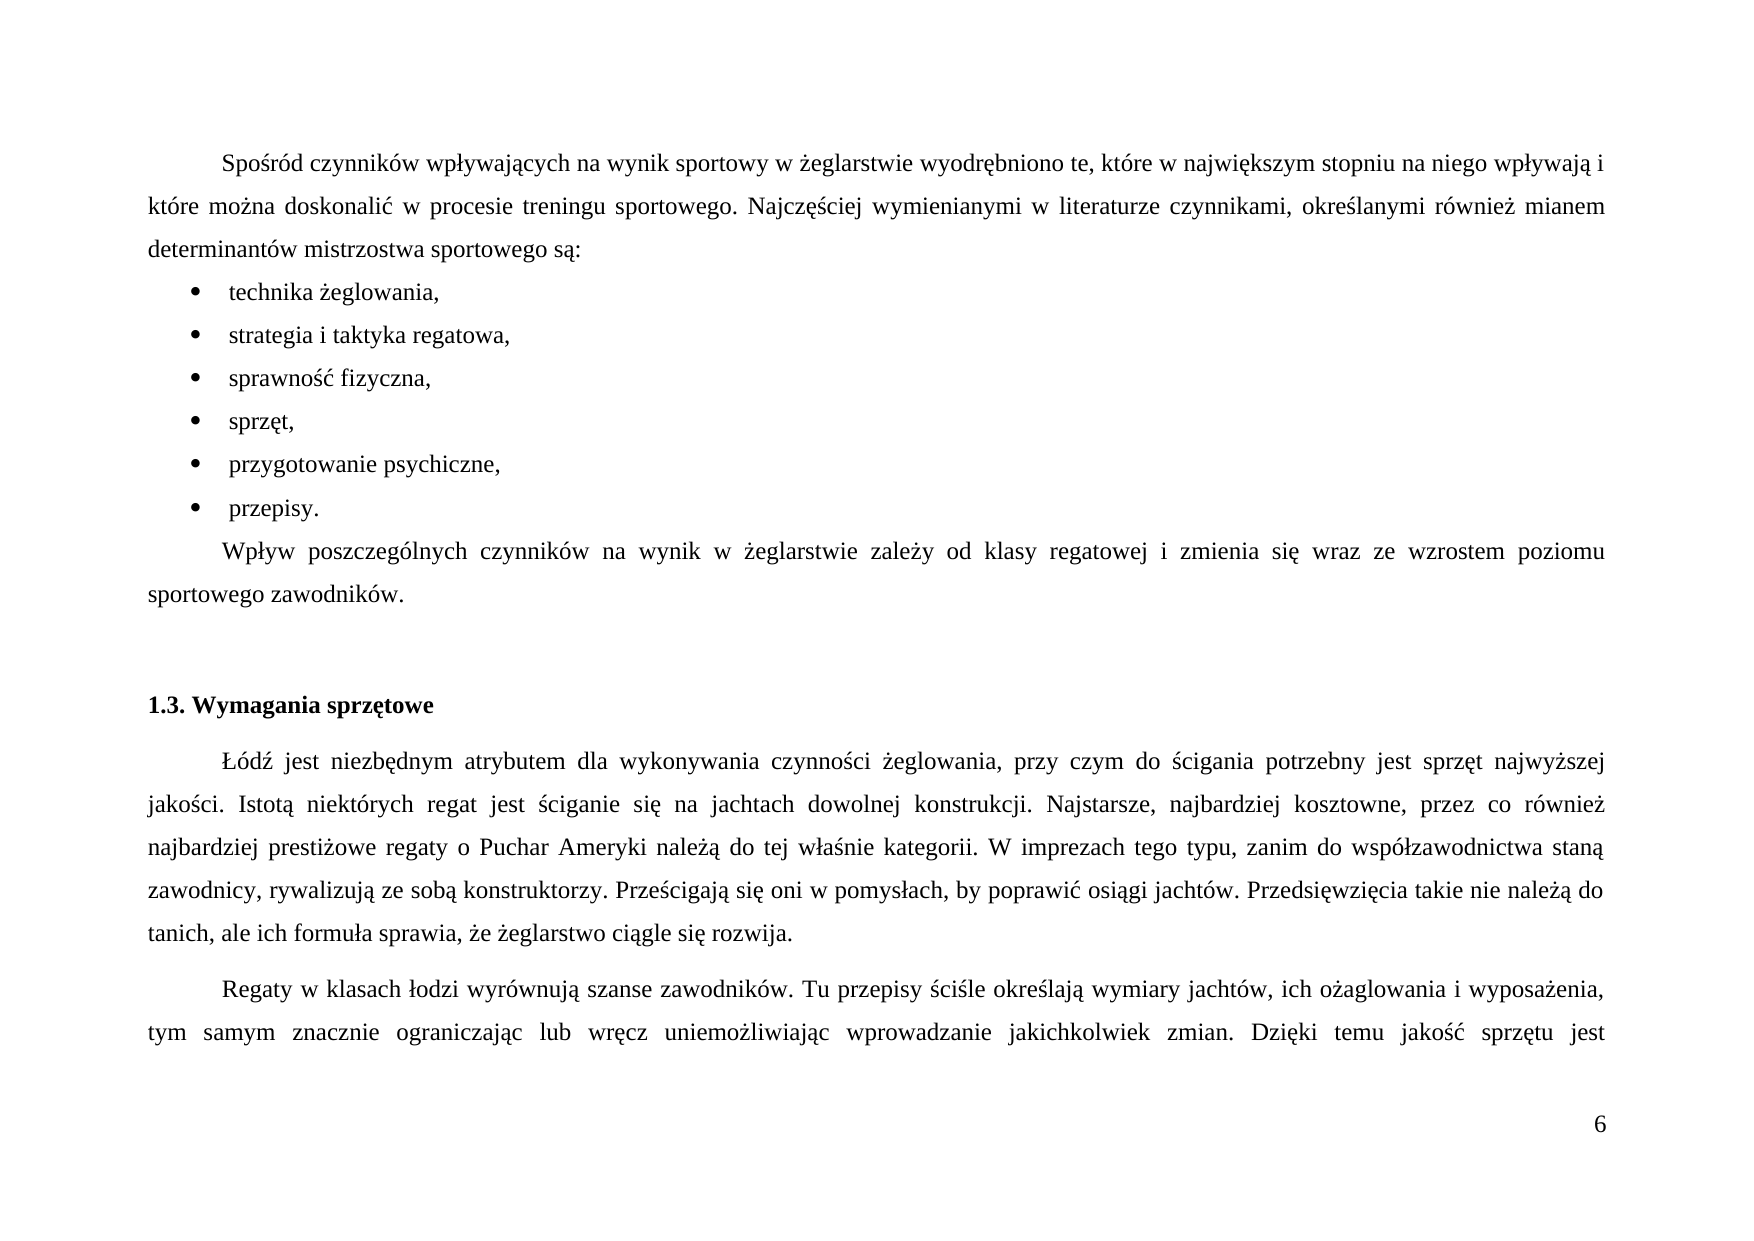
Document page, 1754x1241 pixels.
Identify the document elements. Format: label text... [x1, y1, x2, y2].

text Spośród czynników wpływających na wynik sportowy w żeglarstwie wyodrębniono te, które w największym stopniu na niego wpływają i które można doskonalić w procesie treningu sportowego. Najczęściej wymienianymi w literaturze czynnikami, określanymi również mianem determinantów mistrzostwa sportowego są: [148, 148, 1606, 263]
text 1.3. Wymagania sprzętowe [148, 690, 1606, 719]
list technika żeglowania, [191, 277, 1606, 306]
text Łódź jest niezbędnym atrybutem dla wykonywania czynności żeglowania, przy czym do ścigania potrzebny jest sprzęt najwyższej jakości. Istotą niektórych regat jest ściganie się na jachtach dowolnej konstrukcji. Najstarsze, najbardziej kosztowne, przez co również najbardziej prestiżowe regaty o Puchar Ameryki należą do tej właśnie kategorii. W imprezach tego typu, zanim do współzawodnictwa staną zawodnicy, rywalizują ze sobą konstruktorzy. Prześcigają się oni w pomysłach, by poprawić osiągi jachtów. Przedsięwzięcia takie nie należą do tanich, ale ich formuła sprawia, że żeglarstwo ciągle się rozwija. [148, 746, 1606, 947]
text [148, 974, 1606, 1046]
list sprawność fizyczna, [191, 363, 1606, 392]
list przepisy. [191, 493, 1606, 521]
list strategia i taktyka regatowa, [191, 320, 1606, 349]
list sprzęt, [191, 406, 1606, 435]
list przygotowanie psychiczne, [191, 449, 1606, 478]
text Wpływ poszczególnych czynników na wynik w żeglarstwie zależy od klasy regatowej i zmienia się wraz ze wzrostem poziomu sportowego zawodników. [148, 536, 1606, 608]
